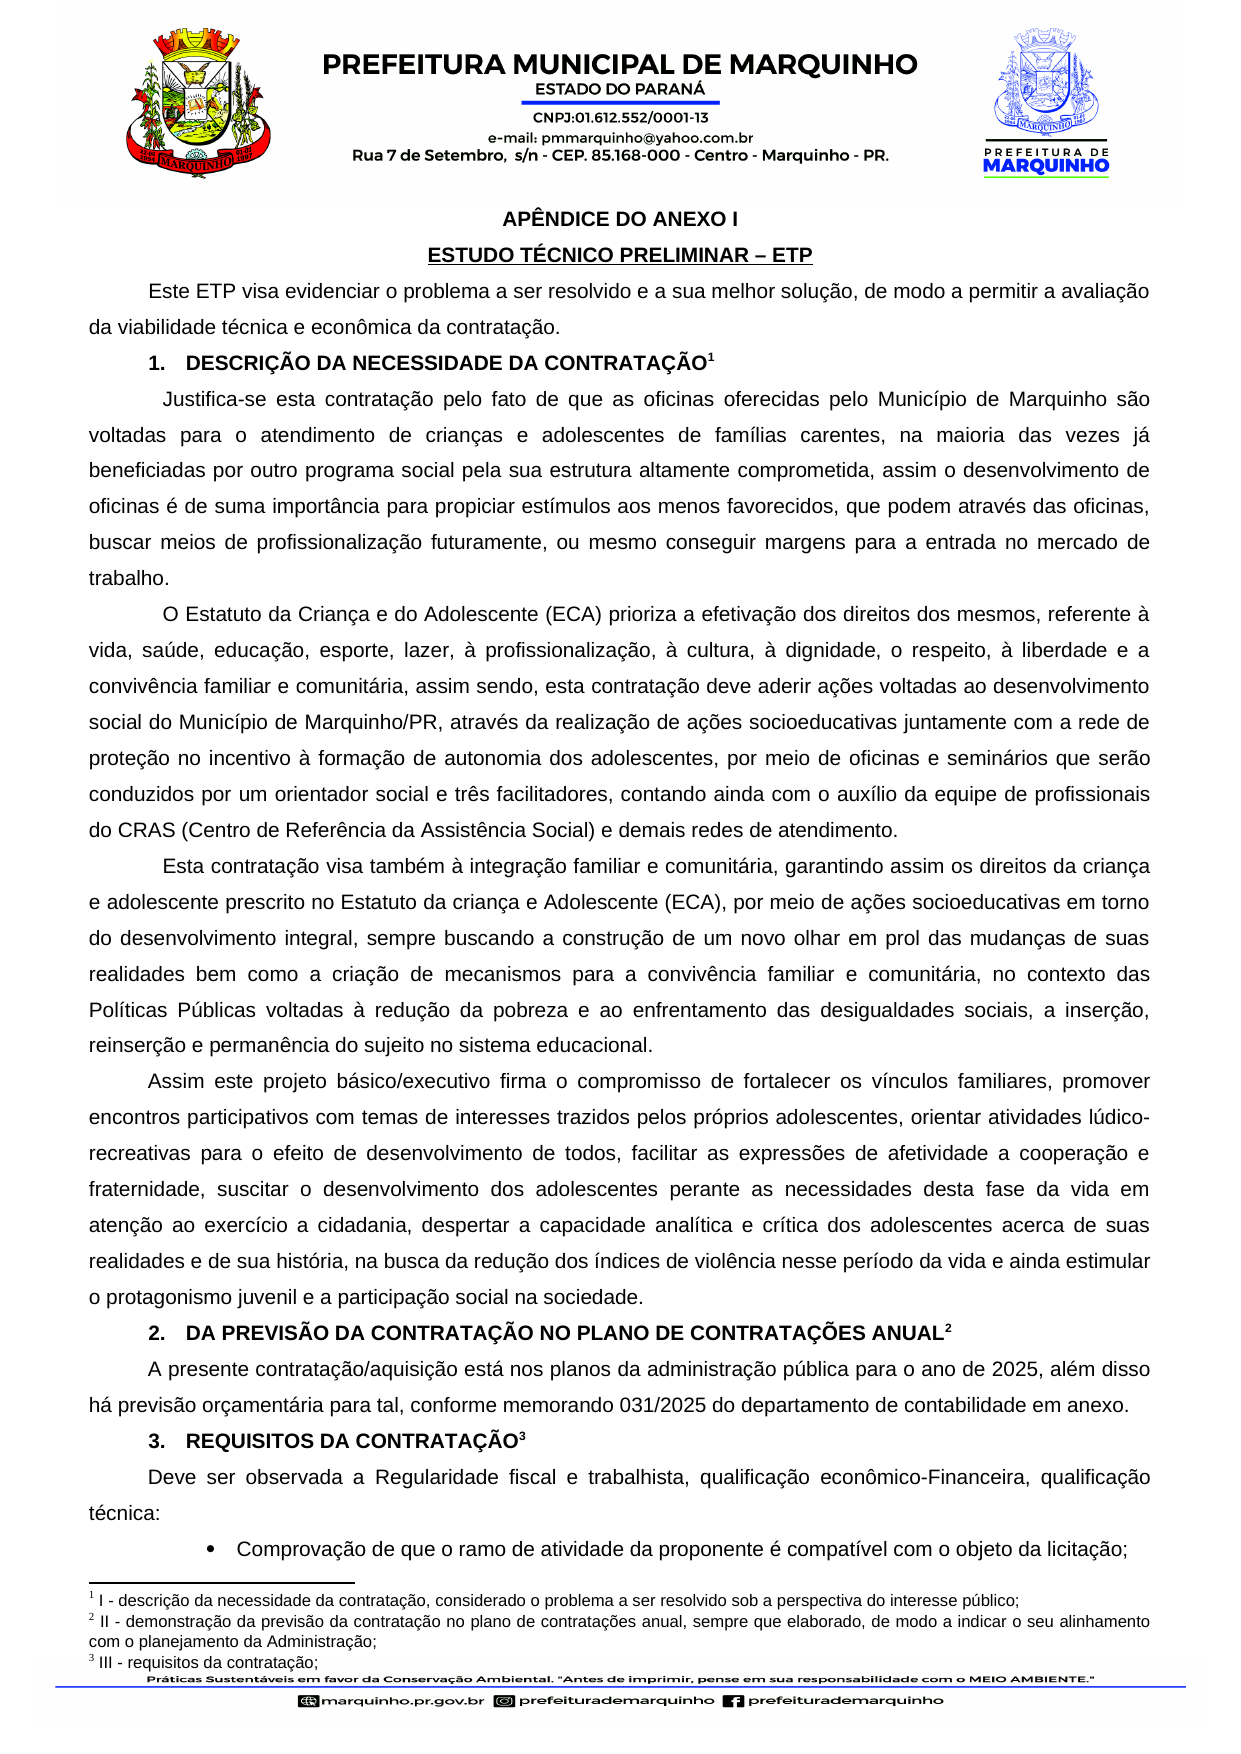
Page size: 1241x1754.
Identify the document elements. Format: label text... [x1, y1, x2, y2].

text APÊNDICE DO ANEXO I [89, 207, 1152, 231]
text DA PREVISÃO DA CONTRATAÇÃO NO PLANO DE CONTRATAÇÕES ANUAL [148, 1321, 1152, 1345]
text Assim este projeto básico/executivo firma o compromisso de fortalecer os vínculos familiares, promover encontros participativos com temas de interesses trazidos pelos próprios adolescentes, orientar atividades lúdico-recreativas para o efeito de desenvolvimento de todos, facilitar as expressões de afetividade a cooperação e fraternidade, suscitar o desenvolvimento dos adolescentes perante as necessidades desta fase da vida em atenção ao exercício a cidadania, despertar a capacidade analítica e crítica dos adolescentes acerca de suas realidades e de sua história, na busca da redução dos índices de violência nesse período da vida e ainda estimular o protagonismo juvenil e a participação social na sociedade. [89, 1069, 1152, 1309]
text Deve ser observada a Regularidade fiscal e trabalhista, qualificação econômico-Financeira, qualificação técnica: [89, 1464, 1152, 1524]
list Comprovação de que o ramo de atividade da proponente é compatível com o objeto da licitação; [207, 1536, 1152, 1561]
text Esta contratação visa também à integração familiar e comunitária, garantindo assim os direitos da criança e adolescente prescrito no Estatuto da criança e Adolescente (ECA), por meio de ações socioeducativas em torno do desenvolvimento integral, sempre buscando a construção de um novo olhar em prol das mudanças de suas realidades bem como a criação de mecanismos para a convivência familiar e comunitária, no contexto das Políticas Públicas voltadas à redução da pobreza e ao enfrentamento das desigualdades sociais, a inserção, reinserção e permanência do sujeito no sistema educacional. [89, 854, 1152, 1057]
list DESCRIÇÃO DA NECESSIDADE DA CONTRATAÇÃO [148, 351, 1152, 374]
text Este ETP visa evidenciar o problema a ser resolvido e a sua melhor solução, de modo a permitir a avaliação da viabilidade técnica e econômica da contratação. [89, 279, 1152, 338]
picture [31, 1655, 1210, 1727]
text A presente contratação/aquisição está nos planos da administração pública para o ano de 2025, além disso há previsão orçamentária para tal, conforme memorando 031/2025 do departamento de contabilidade em anexo. [89, 1357, 1152, 1417]
text REQUISITOS DA CONTRATAÇÃO [148, 1429, 1152, 1453]
picture [60, 0, 1181, 203]
text ESTUDO TÉCNICO PRELIMINAR – ETP [89, 243, 1152, 267]
text O Estatuto da Criança e do Adolescente (ECA) prioriza a efetivação dos direitos dos mesmos, referente à vida, saúde, educação, esporte, lazer, à profissionalização, à cultura, à dignidade, o respeito, à liberdade e a convivência familiar e comunitária, assim sendo, esta contratação deve aderir ações voltadas ao desenvolvimento social do Município de Marquinho/PR, através da realização de ações socioeducativas juntamente com a rede de proteção no incentivo à formação de autonomia dos adolescentes, por meio de oficinas e seminários que serão conduzidos por um orientador social e três facilitadores, contando ainda com o auxílio da equipe de profissionais do CRAS (Centro de Referência da Assistência Social) e demais redes de atendimento. [89, 602, 1152, 842]
text Justifica-se esta contratação pelo fato de que as oficinas oferecidas pelo Município de Marquinho são voltadas para o atendimento de crianças e adolescentes de famílias carentes, na maioria das vezes já beneficiadas por outro programa social pela sua estrutura altamente comprometida, assim o desenvolvimento de oficinas é de suma importância para propiciar estímulos aos menos favorecidos, que podem através das oficinas, buscar meios de profissionalização futuramente, ou mesmo conseguir margens para a entrada no mercado de trabalho. [89, 386, 1152, 590]
